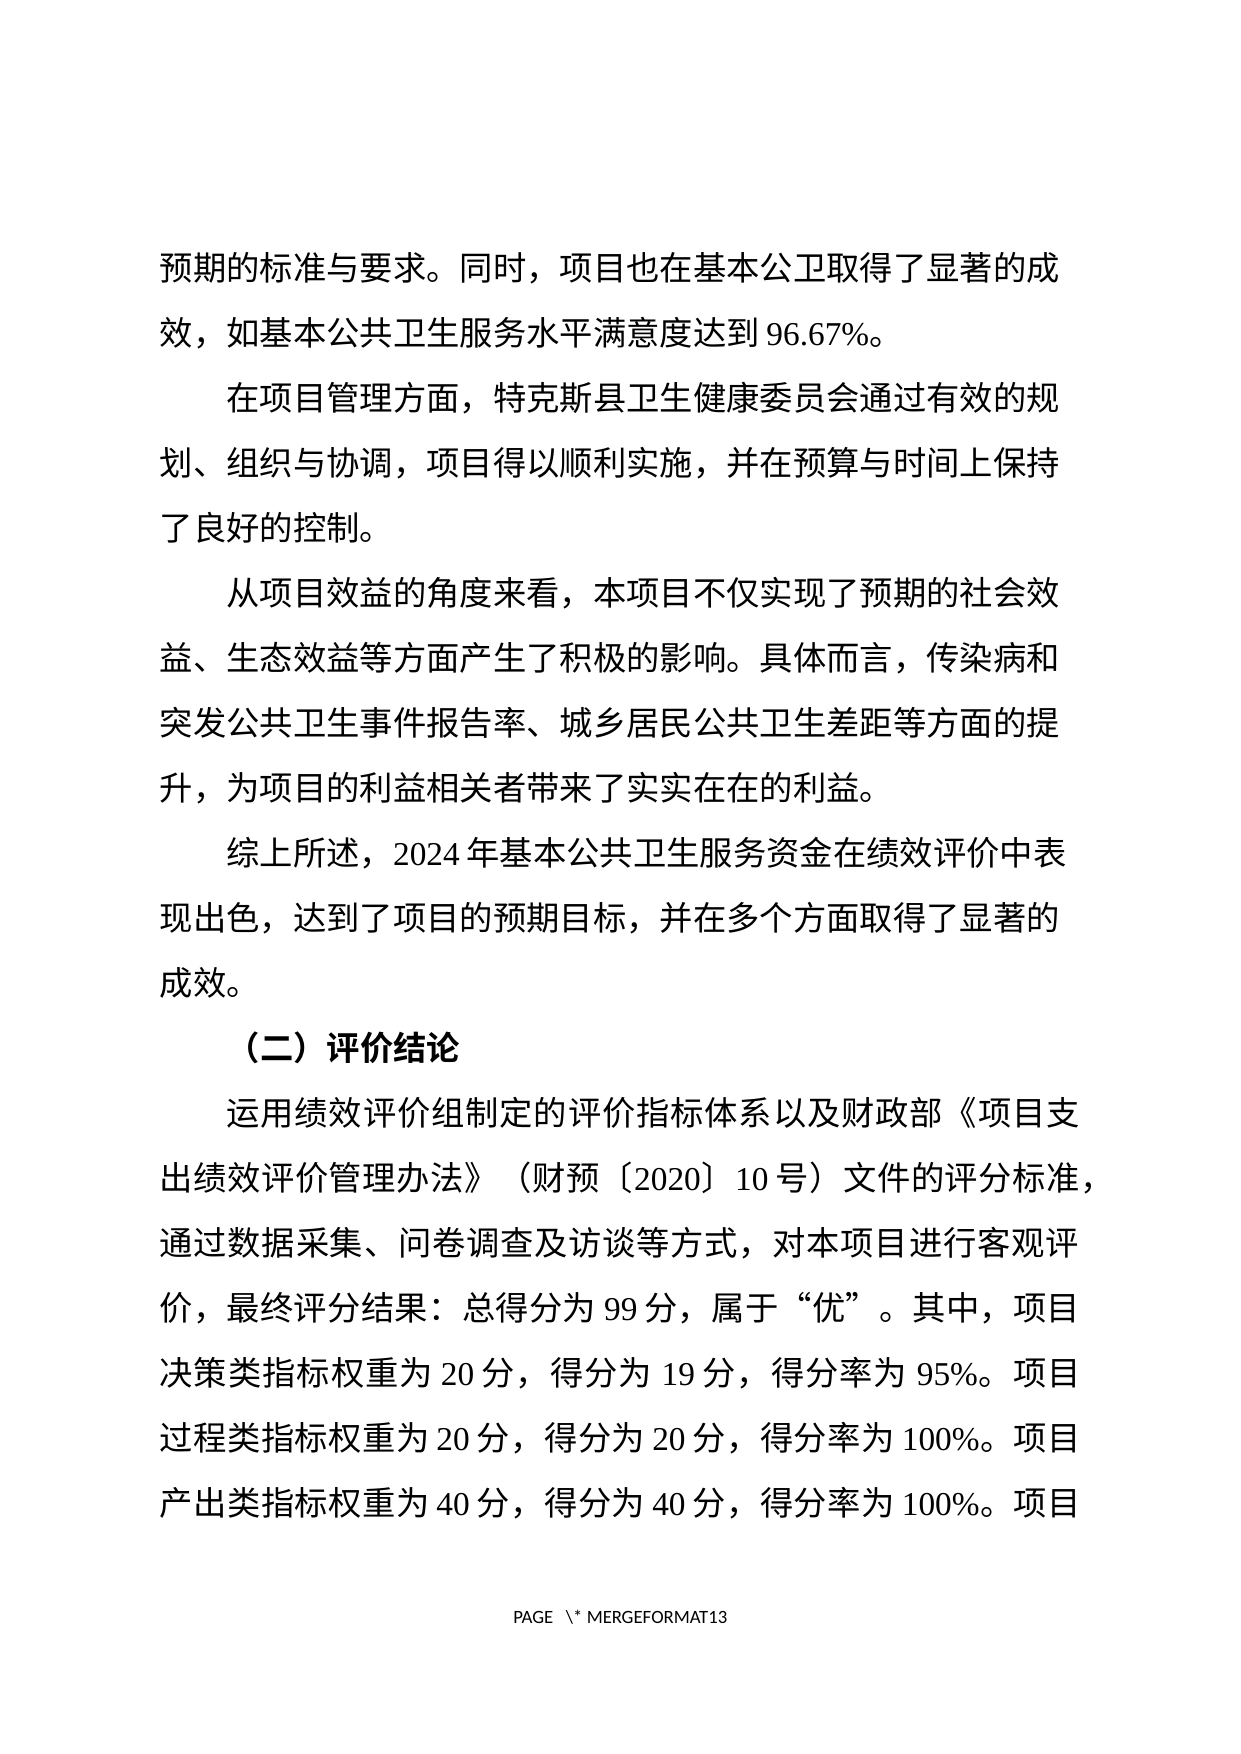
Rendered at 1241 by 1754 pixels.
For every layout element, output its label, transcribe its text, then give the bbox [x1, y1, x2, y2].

text 综上所述，2024年基本公共卫生服务资金在绩效评价中表现出色，达到了项目的预期目标，并在多个方面取得了显著的成效。 [159, 818, 1081, 1013]
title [159, 1078, 1081, 1533]
text 在项目管理方面，特克斯县卫生健康委员会通过有效的规划、组织与协调，项目得以顺利实施，并在预算与时间上保持了良好的控制。 [159, 363, 1081, 558]
title （二）评价结论 [159, 1013, 1081, 1078]
text 从项目效益的角度来看，本项目不仅实现了预期的社会效益、生态效益等方面产生了积极的影响。具体而言，传染病和突发公共卫生事件报告率、城乡居民公共卫生差距等方面的提升，为项目的利益相关者带来了实实在在的利益。 [159, 558, 1081, 818]
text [159, 233, 1081, 363]
